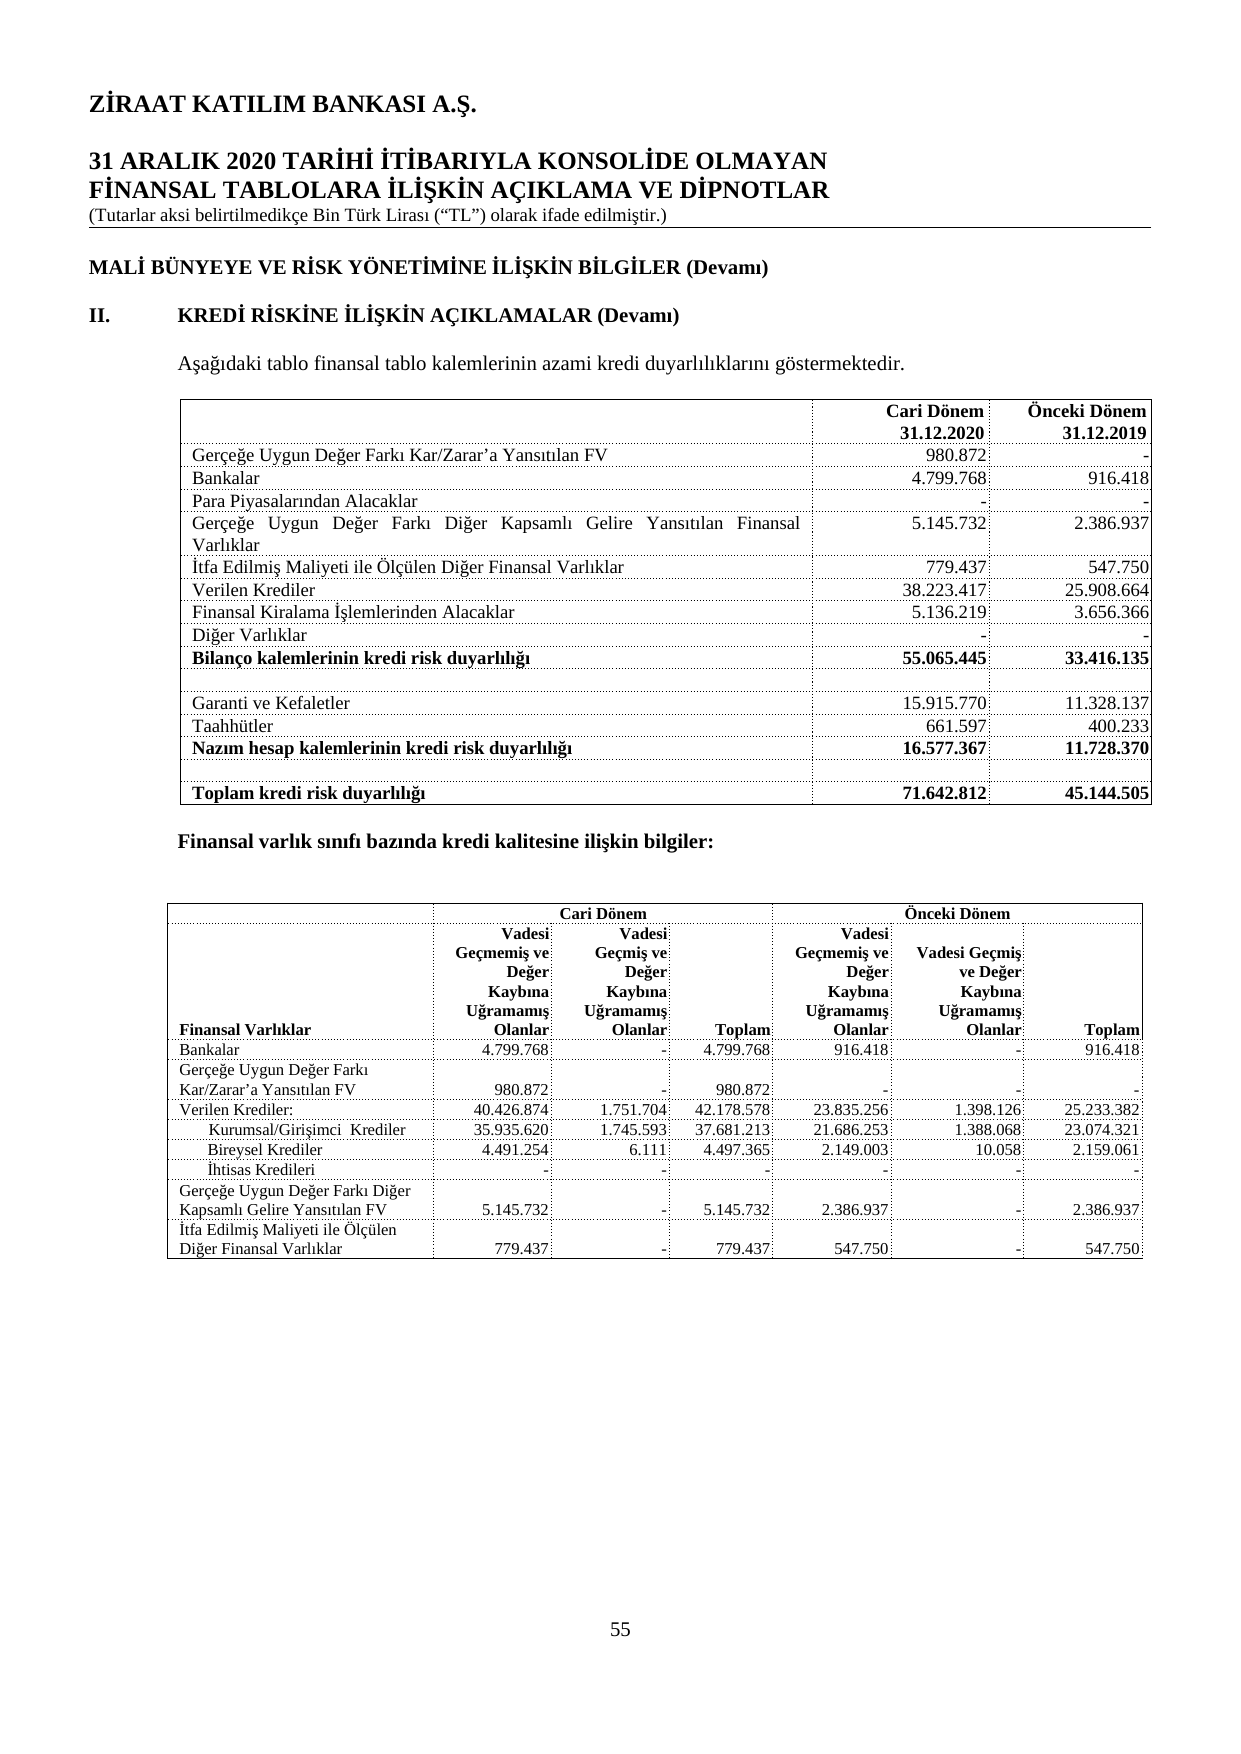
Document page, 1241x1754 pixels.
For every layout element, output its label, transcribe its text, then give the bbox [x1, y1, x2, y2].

text Aşağıdaki tablo finansal tablo kalemlerinin azami kredi duyarlılıklarını göstermektedir. [177, 351, 1152, 375]
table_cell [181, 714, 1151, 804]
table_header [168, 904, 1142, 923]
text Finansal varlık sınıfı bazında kredi kalitesine ilişkin bilgiler: [177, 829, 1152, 853]
text II. KREDİ RİSKİNE İLİŞKİN AÇIKLAMALAR (Devamı) [89, 303, 1152, 327]
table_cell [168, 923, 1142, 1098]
text MALİ BÜNYEYE VE RİSK YÖNETİMİNE İLİŞKİN BİLGİLER (Devamı) [89, 255, 1152, 279]
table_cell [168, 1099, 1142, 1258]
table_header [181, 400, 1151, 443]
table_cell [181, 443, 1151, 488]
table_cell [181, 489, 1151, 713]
